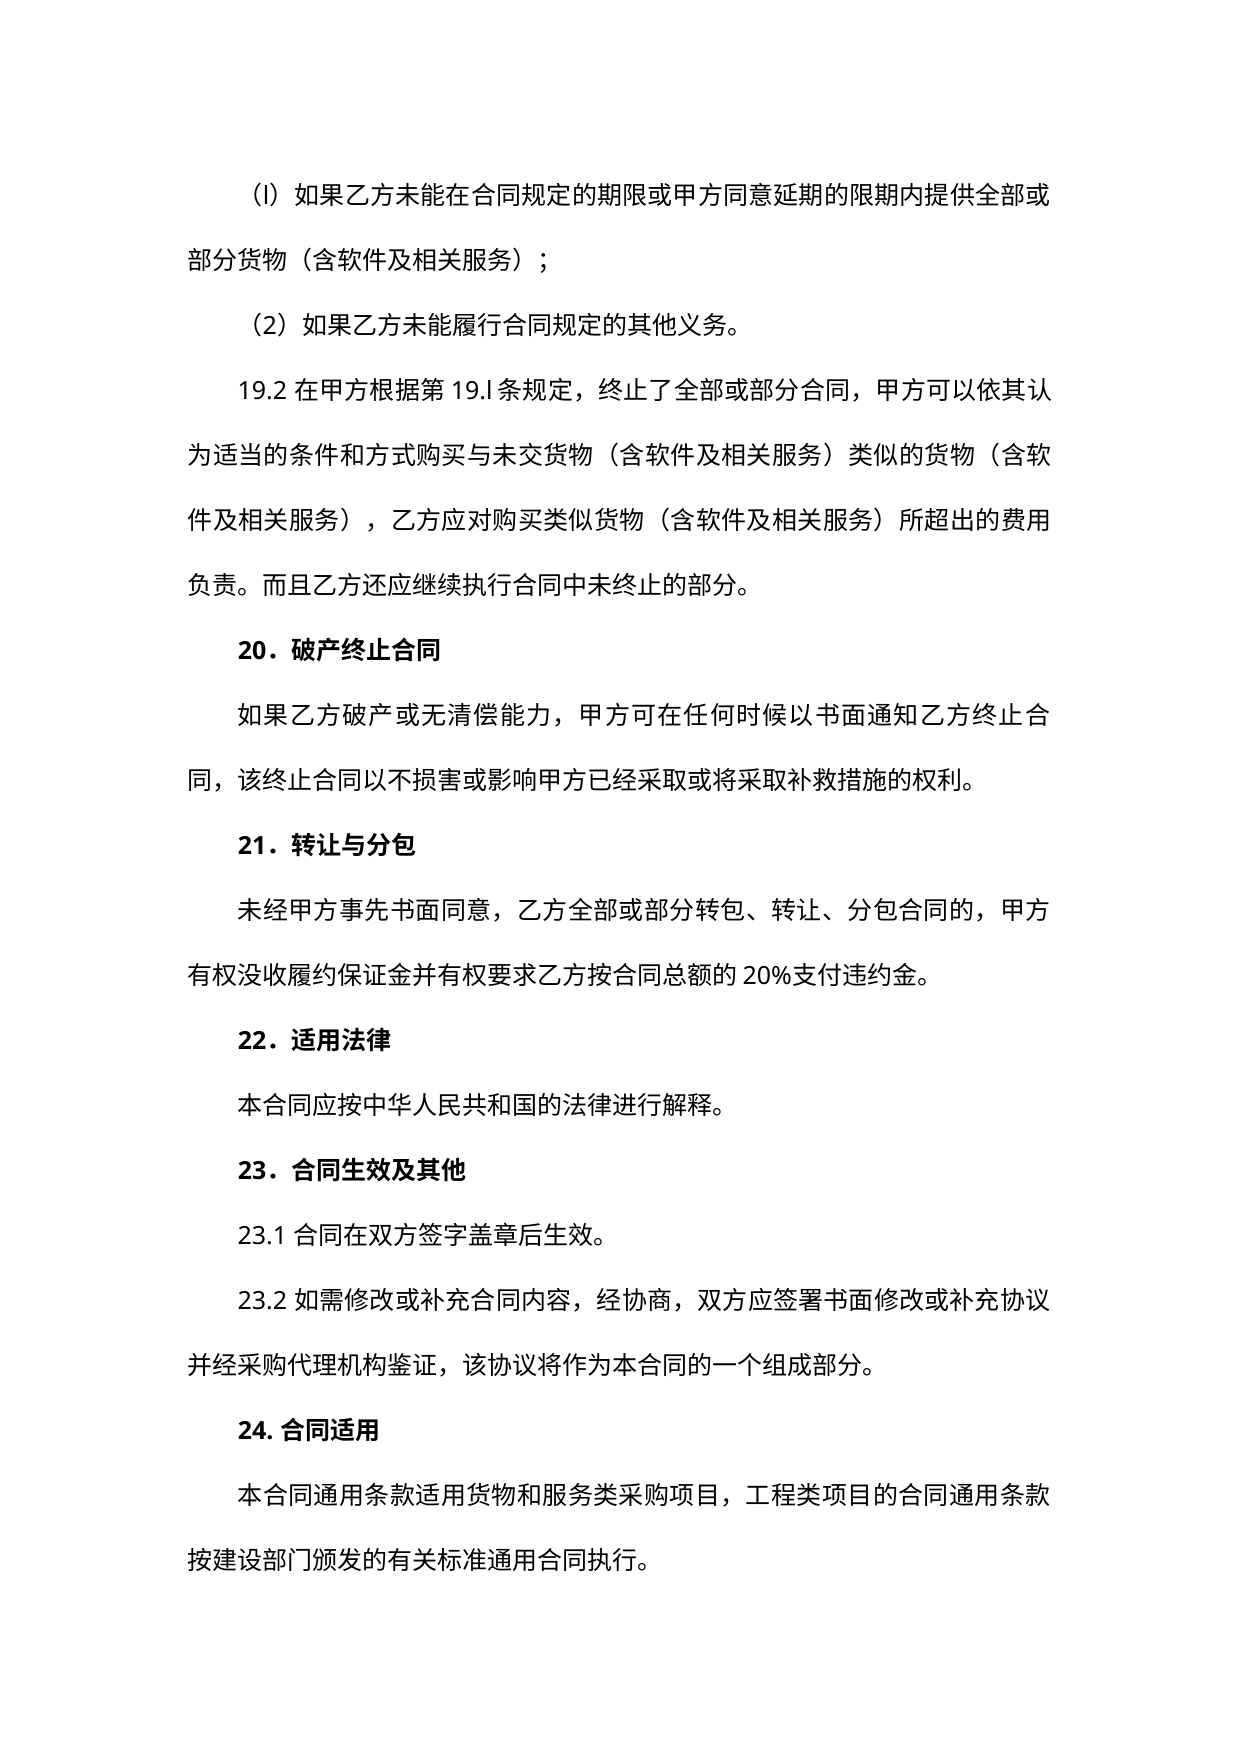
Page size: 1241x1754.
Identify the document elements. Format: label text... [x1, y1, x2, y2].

text 23.1 合同在双方签字盖章后生效。 [187, 1202, 1053, 1267]
text 如果乙方破产或无清偿能力，甲方可在任何时候以书面通知乙方终止合同，该终止合同以不损害或影响甲方已经采取或将采取补救措施的权利。 [187, 682, 1053, 812]
text （2）如果乙方未能履行合同规定的其他义务。 [187, 292, 1053, 357]
text 19.2 在甲方根据第19.l条规定，终止了全部或部分合同，甲方可以依其认为适当的条件和方式购买与未交货物（含软件及相关服务）类似的货物（含软件及相关服务），乙方应对购买类似货物（含软件及相关服务）所超出的费用负责。而且乙方还应继续执行合同中未终止的部分。 [187, 357, 1053, 617]
text 22．适用法律 [187, 1007, 1053, 1072]
text 本合同通用条款适用货物和服务类采购项目，工程类项目的合同通用条款按建设部门颁发的有关标准通用合同执行。 [187, 1462, 1053, 1592]
text （l）如果乙方未能在合同规定的期限或甲方同意延期的限期内提供全部或部分货物（含软件及相关服务）； [187, 162, 1053, 292]
text 21．转让与分包 [187, 812, 1053, 877]
text 本合同应按中华人民共和国的法律进行解释。 [187, 1072, 1053, 1137]
text 未经甲方事先书面同意，乙方全部或部分转包、转让、分包合同的，甲方有权没收履约保证金并有权要求乙方按合同总额的20%支付违约金。 [187, 877, 1053, 1007]
text 20．破产终止合同 [187, 617, 1053, 682]
text 24. 合同适用 [187, 1397, 1053, 1462]
text 23.2 如需修改或补充合同内容，经协商，双方应签署书面修改或补充协议并经采购代理机构鉴证，该协议将作为本合同的一个组成部分。 [187, 1267, 1053, 1397]
text 23．合同生效及其他 [187, 1137, 1053, 1202]
